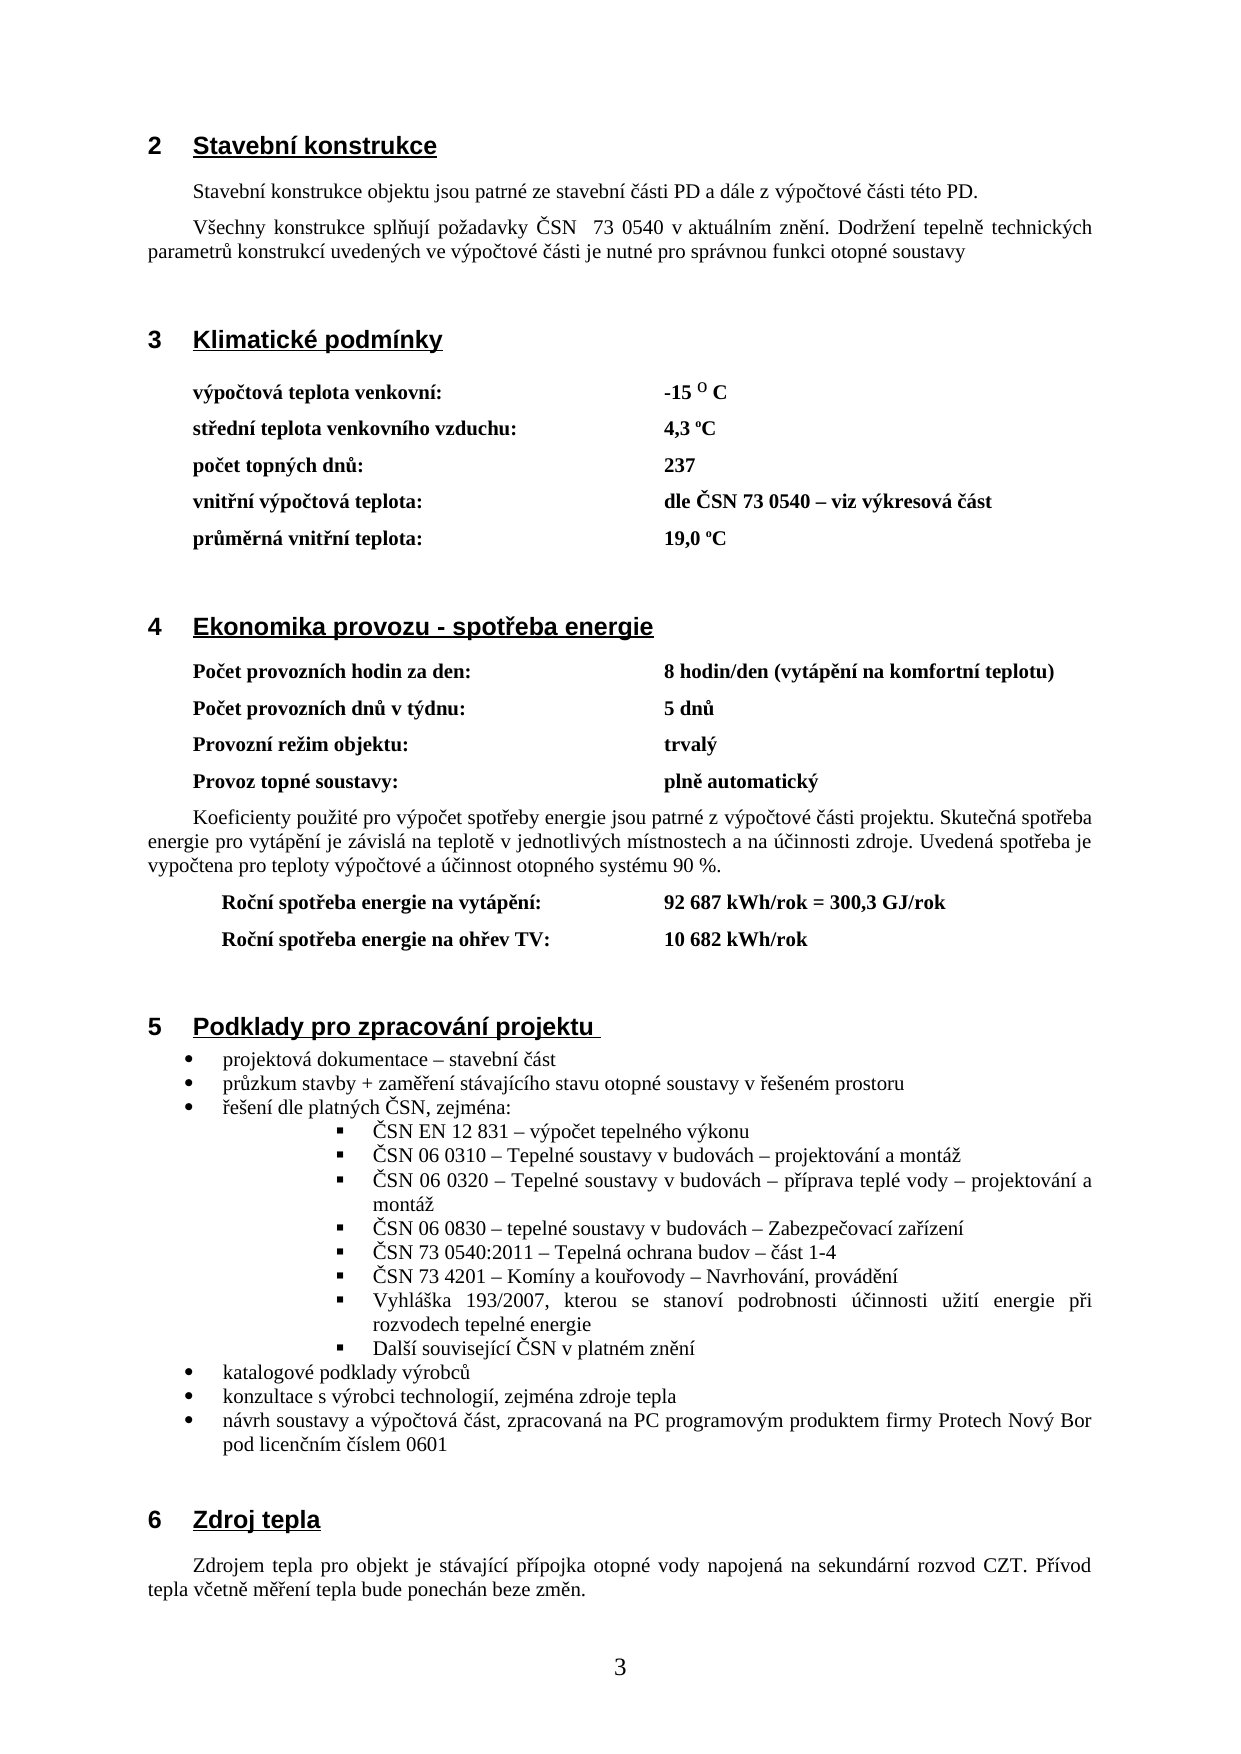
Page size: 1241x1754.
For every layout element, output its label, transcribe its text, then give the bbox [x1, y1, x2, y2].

text Počet provozních dnů v týdnu: 5 dnů [148, 696, 1093, 720]
text Provoz topné soustavy: plně automatický [148, 769, 1093, 793]
text vnitřní výpočtová teplota: dle ČSN 73 0540 – viz výkresová část [148, 489, 1093, 513]
list ČSN 06 0830 – tepelné soustavy v budovách – Zabezpečovací zařízení [335, 1216, 1093, 1240]
list ČSN EN 12 831 – výpočet tepelného výkonu [335, 1119, 1093, 1143]
text Všechny konstrukce splňují požadavky ČSN 73 0540 v aktuálním znění. Dodržení tepelně technických parametrů konstrukcí uvedených ve výpočtové části je nutné pro správnou funkci otopné soustavy [148, 215, 1093, 263]
subtitle Zdroj tepla [148, 1505, 1093, 1534]
text výpočtová teplota venkovní: -15 o C [148, 372, 1093, 404]
text Počet provozních hodin za den: 8 hodin/den (vytápění na komfortní teplotu) [148, 659, 1093, 683]
list návrh soustavy a výpočtová část, zpracovaná na PC programovým produktem firmy Nový Bor pod licenčním číslem 0601 [185, 1408, 1093, 1456]
text Roční spotřeba energie na vytápění: 92 687 kWh/rok = 300,3 GJ/rok [148, 890, 1093, 914]
text Zdrojem tepla pro objekt je stávající přípojka otopné vody napojená na sekundární rozvod CZT. Přívod tepla včetně měření tepla bude ponechán beze změn. [148, 1553, 1093, 1601]
list Vyhláška 193/2007, kterou se stanoví podrobnosti účinnosti užití energie při rozvodech tepelné energie [335, 1288, 1093, 1336]
text Provozní režim objektu: trvalý [148, 732, 1093, 756]
text střední teplota venkovního vzduchu: 4,3 oC [148, 416, 1093, 440]
list katalogové podklady výrobců [185, 1360, 1093, 1384]
list řešení dle platných ČSN, zejména: [185, 1095, 1093, 1119]
list ČSN 73 0540:2011 – Tepelná ochrana budov – část 1-4 [335, 1240, 1093, 1264]
subtitle Podklady pro zpracování projektu [148, 1012, 1093, 1041]
list projektová dokumentace – stavební část [185, 1047, 1093, 1071]
text průměrná vnitřní teplota: 19,0 oC [148, 526, 1093, 550]
text počet topných dnů: 237 [148, 453, 1093, 477]
list ČSN 06 0320 – Tepelné soustavy v budovách – příprava teplé vody – projektování a montáž [335, 1167, 1093, 1216]
list průzkum stavby + zaměření stávajícího stavu otopné soustavy v řešeném prostoru [185, 1071, 1093, 1095]
text Stavební konstrukce objektu jsou patrné ze stavební části PD a dále z výpočtové části této PD. [148, 179, 1093, 203]
text Koeficienty použité pro výpočet spotřeby energie jsou patrné z výpočtové části projektu. Skutečná spotřeba energie pro vytápění je závislá na teplotě v jednotlivých místnostech a na účinnosti zdroje. Uvedená spotřeba je vypočtena pro teploty výpočtové a účinnost otopného systému 90 %. [148, 805, 1093, 877]
subtitle Stavební konstrukce [148, 131, 1093, 160]
subtitle Ekonomika provozu - spotřeba energie [148, 612, 1093, 640]
list konzultace s výrobci technologií, zejména zdroje tepla [185, 1384, 1093, 1408]
list ČSN 06 0310 – Tepelné soustavy v budovách – projektování a montáž [335, 1143, 1093, 1167]
list Další související ČSN v platném znění [335, 1336, 1093, 1360]
list ČSN 73 4201 – Komíny a kouřovody – Navrhování, provádění [335, 1264, 1093, 1288]
text Roční spotřeba energie na ohřev TV: 10 682 kWh/rok [148, 927, 1093, 951]
subtitle Klimatické podmínky [148, 325, 1093, 354]
